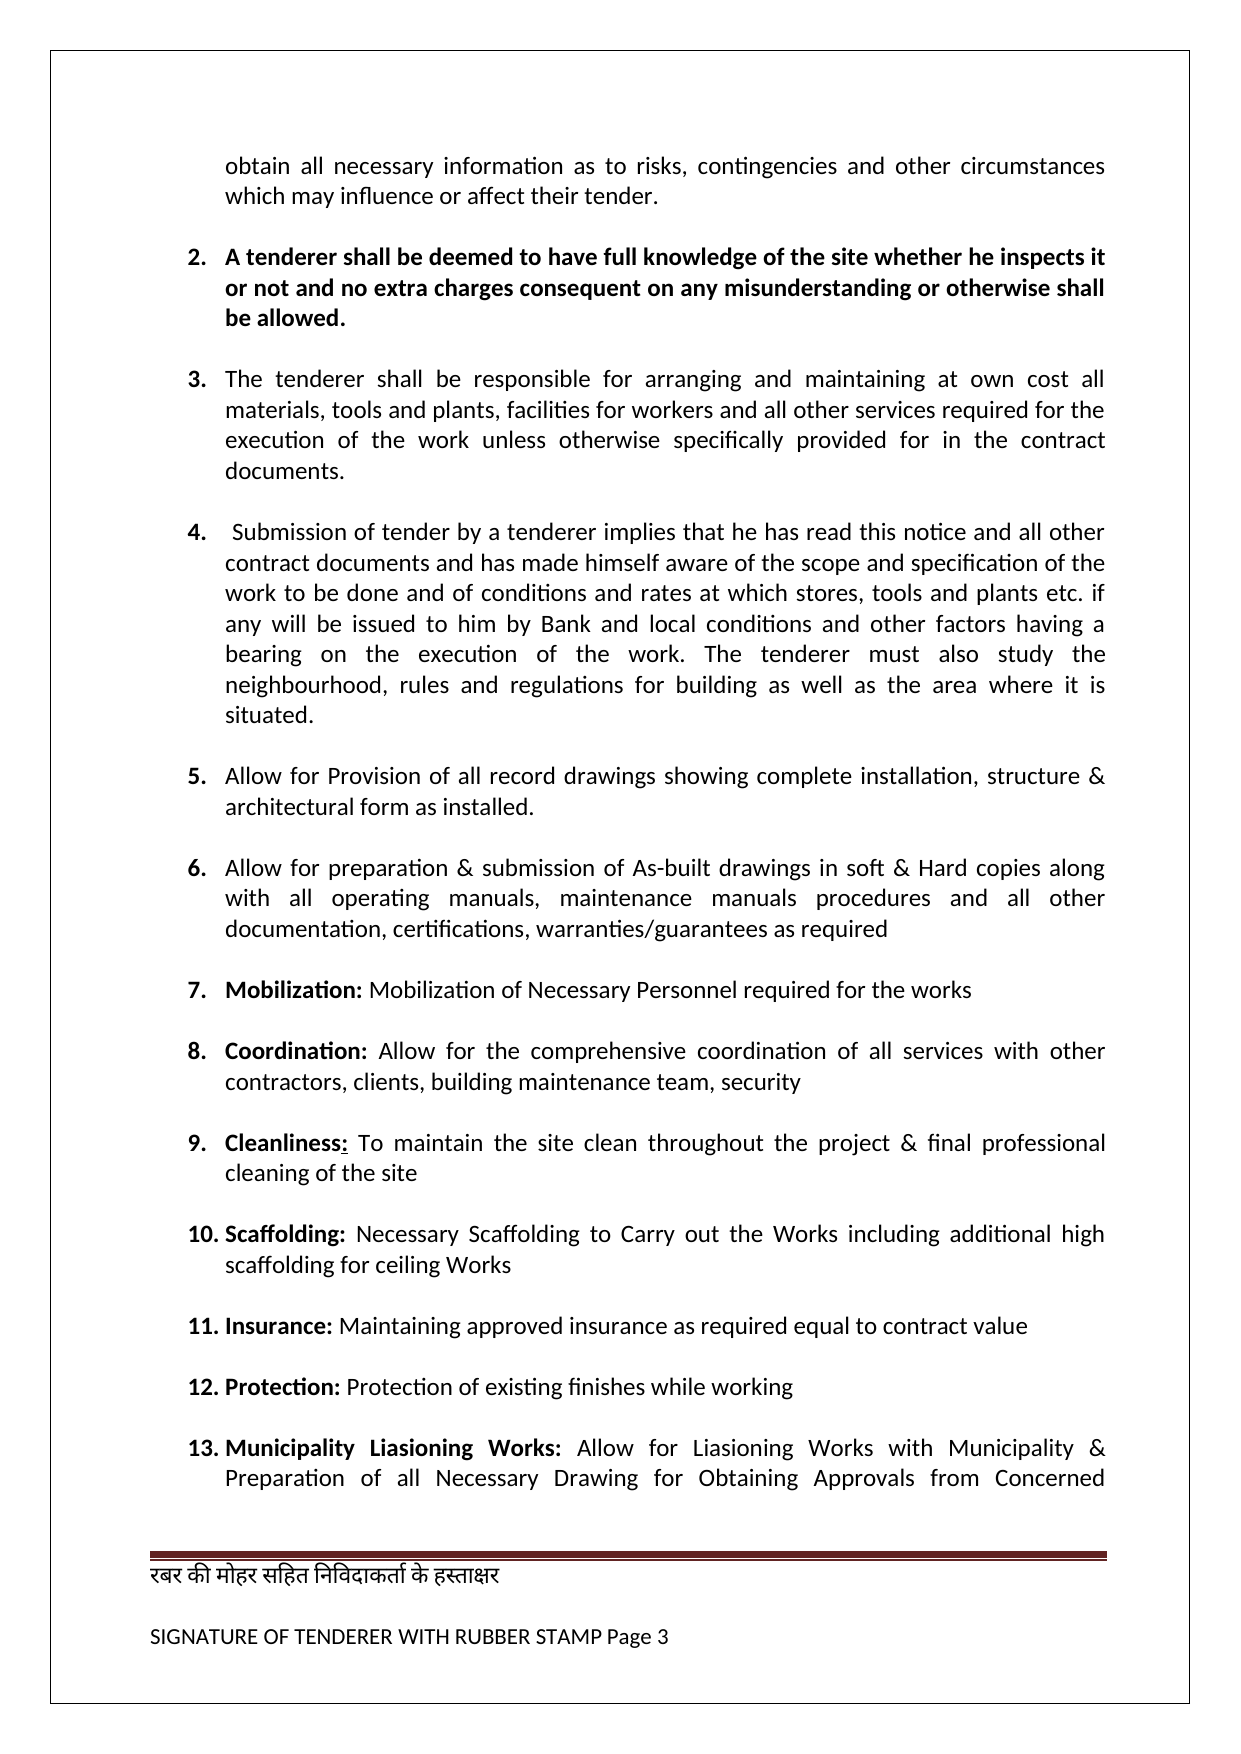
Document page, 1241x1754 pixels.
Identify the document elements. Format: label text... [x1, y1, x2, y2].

list Cleanliness: To maintain the site clean throughout the project & final professional cleaning of the site [187, 1127, 1107, 1188]
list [187, 150, 1107, 211]
list Submission of tender by a tenderer implies that he has read this notice and all other contract documents and has made himself aware of the scope and specification of the work to be done and of conditions and rates at which stores, tools and plants etc. if any will be issued to him by Bank and local conditions and other factors having a bearing on the execution of the work. The tenderer must also study the neighbourhood, rules and regulations for building as well as the area where it is situated. [187, 516, 1107, 730]
list The tenderer shall be responsible for arranging and maintaining at own cost all materials, tools and plants, facilities for workers and all other services required for the execution of the work unless otherwise specifically provided for in the contract documents. [187, 364, 1107, 486]
list Coordination: Allow for the comprehensive coordination of all services with other contractors, clients, building maintenance team, security [187, 1035, 1107, 1096]
list Allow for preparation & submission of As-built drawings in soft & Hard copies along with all operating manuals, maintenance manuals procedures and all other documentation, certifications, warranties/guarantees as required [187, 852, 1107, 943]
list Mobilization: Mobilization of Necessary Personnel required for the works [187, 974, 1107, 1004]
list Protection: Protection of existing finishes while working [187, 1371, 1107, 1401]
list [187, 1432, 1107, 1493]
list A tenderer shall be deemed to have full knowledge of the site whether he inspects it or not and no extra charges consequent on any misunderstanding or otherwise shall be allowed. [187, 242, 1107, 333]
list Scaffolding: Necessary Scaffolding to Carry out the Works including additional high scaffolding for ceiling Works [187, 1218, 1107, 1279]
list Allow for Provision of all record drawings showing complete installation, structure & architectural form as installed. [187, 760, 1107, 821]
list Insurance: Maintaining approved insurance as required equal to contract value [187, 1310, 1107, 1340]
